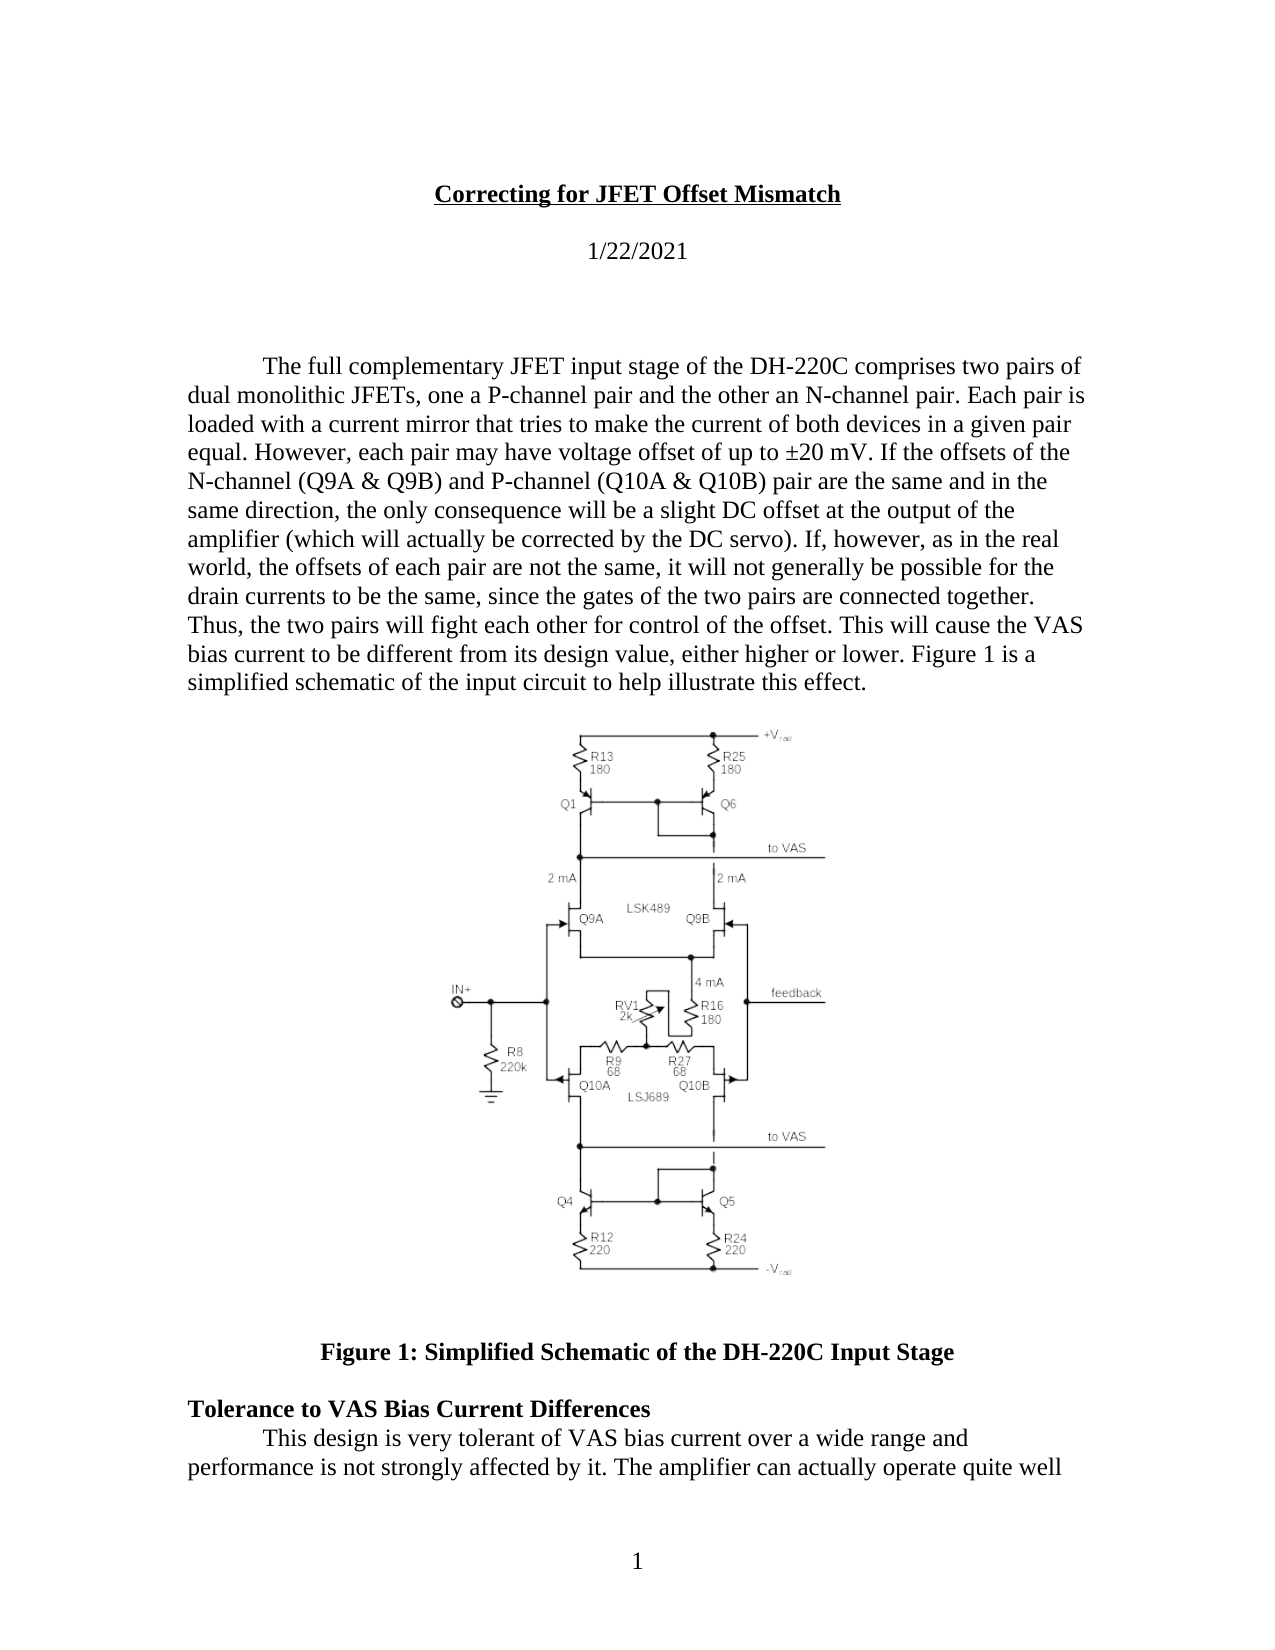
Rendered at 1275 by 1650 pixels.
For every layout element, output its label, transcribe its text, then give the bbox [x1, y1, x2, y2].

subtitle Figure 1: Simplified Schematic of the DH-220C Input Stage [187, 1337, 1087, 1366]
text The full complementary JFET input stage of the DH-220C comprises two pairs of dual monolithic JFETs, one a P-channel pair and the other an N-channel pair. Each pair is loaded with a current mirror that tries to make the current of both devices in a given pair equal. However, each pair may have voltage offset of up to ±20 mV. If the offsets of the N-channel (Q9A & Q9B) and P-channel (Q10A & Q10B) pair are the same and in the same direction, the only consequence will be a slight DC offset at the output of the amplifier (which will actually be corrected by the DC servo). If, however, as in the real world, the offsets of each pair are not the same, it will not generally be possible for the drain currents to be the same, since the gates of the two pairs are connected together. Thus, the two pairs will fight each other for control of the offset. This will cause the VAS bias current to be different from its design value, either higher or lower. Figure 1 is a simplified schematic of the input circuit to help illustrate this effect. [187, 351, 1087, 696]
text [187, 1423, 1087, 1481]
subtitle Tolerance to VAS Bias Current Differences [187, 1394, 1087, 1423]
title Correcting for JFET Offset Mismatch [187, 179, 1087, 207]
text 1/22/2021 [187, 236, 1087, 265]
